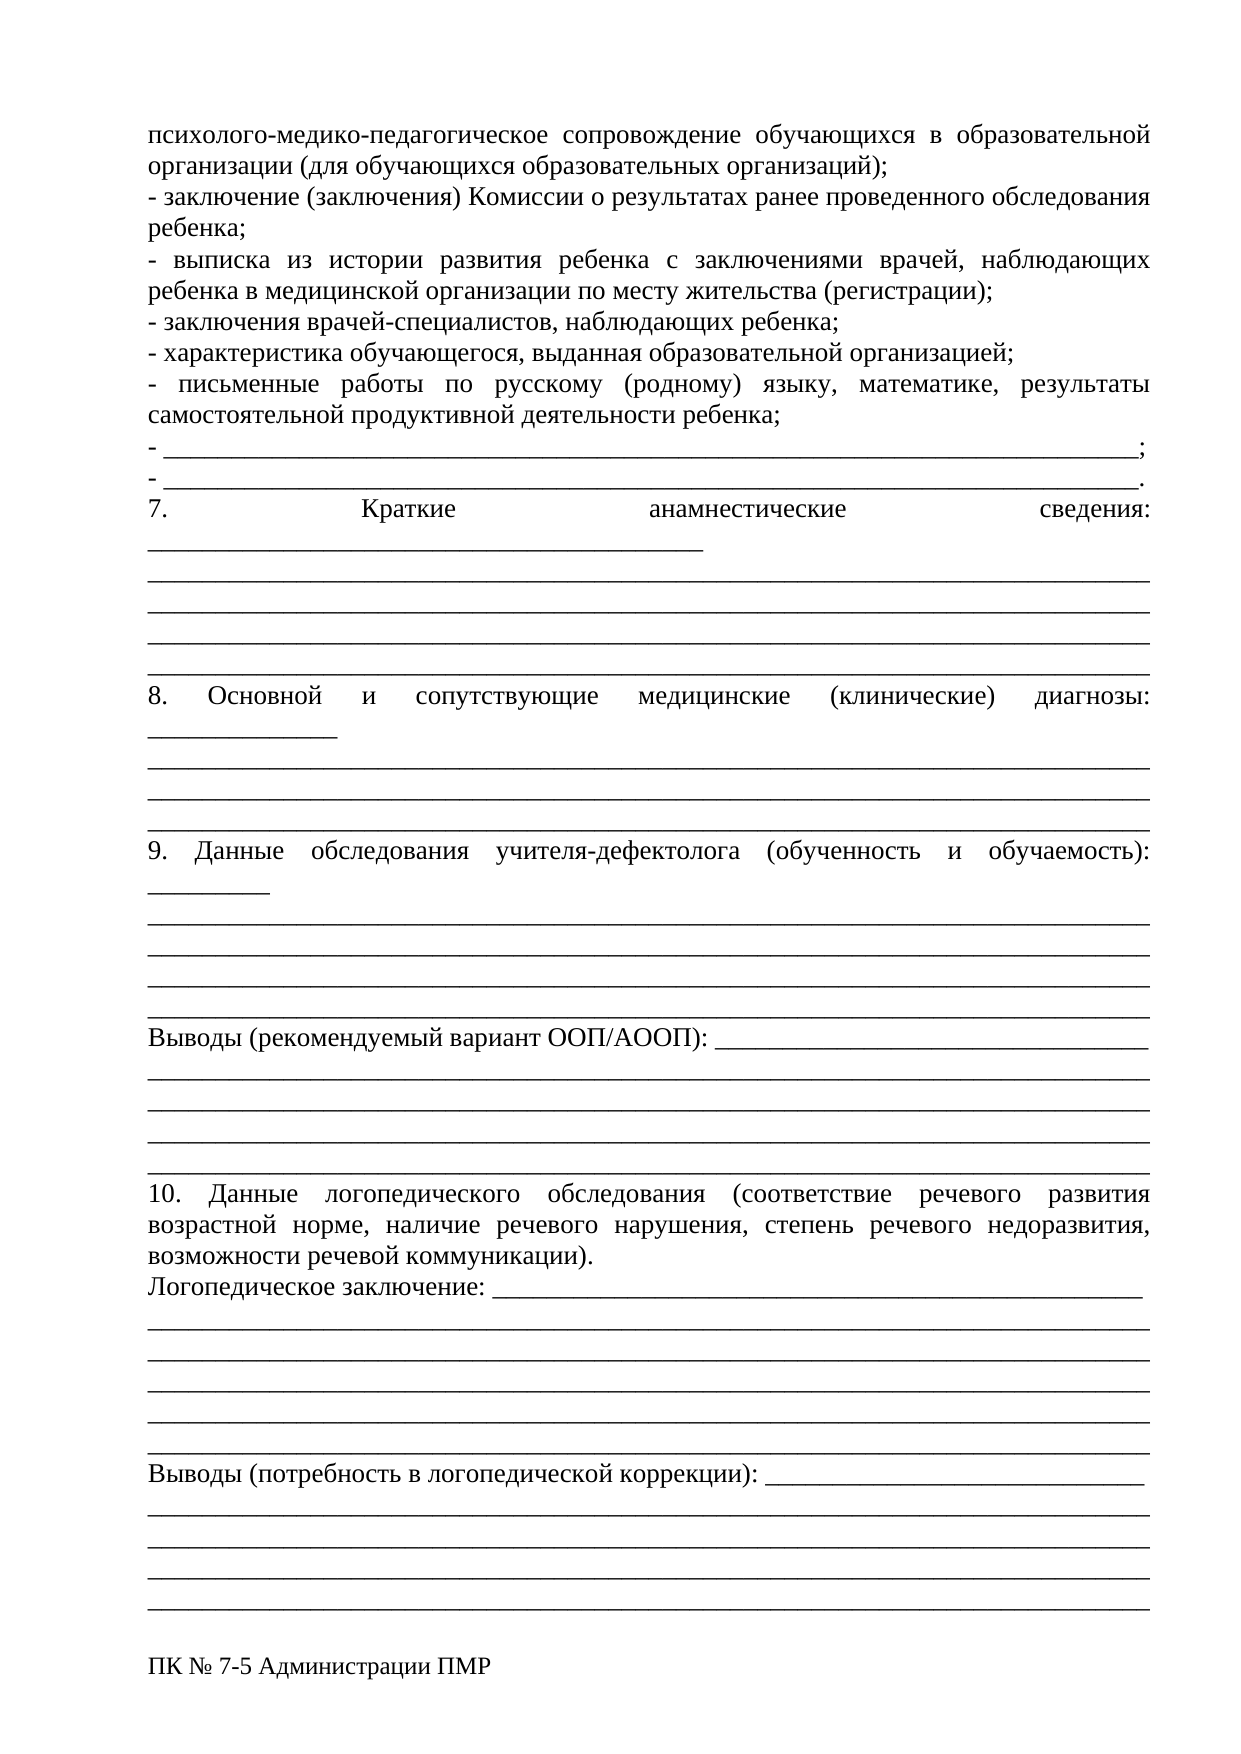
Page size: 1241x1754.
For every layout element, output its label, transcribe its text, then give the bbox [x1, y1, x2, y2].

text Логопедическое заключение: ________________________________________________ [148, 1271, 1152, 1302]
text 10. Данные логопедического обследования (соответствие речевого развития возрастной норме, наличие речевого нарушения, степень речевого недоразвития, возможности речевой коммуникации). [148, 1177, 1152, 1271]
text - заключение (заключения) Комиссии о результатах ранее проведенного обследования ребенка; [148, 180, 1152, 243]
text - ________________________________________________________________________. [148, 461, 1152, 492]
text __________________________________________________________________________ [148, 990, 1152, 1021]
text Выводы (потребность в логопедической коррекции): ____________________________ [148, 1457, 1152, 1488]
text __________________________________________________________________________ [148, 1052, 1152, 1084]
text __________________________________________________________________________ [148, 1426, 1152, 1457]
text __________________________________________________________________________ [148, 648, 1152, 679]
text __________________________________________________________________________ [148, 928, 1152, 959]
text Выводы (рекомендуемый вариант ООП/АООП): ________________________________ [148, 1021, 1152, 1052]
text - письменные работы по русскому (родному) языку, математике, результаты самостоятельной продуктивной деятельности ребенка; [148, 367, 1152, 429]
text __________________________________________________________________________ [148, 616, 1152, 648]
text __________________________________________________________________________ [148, 1488, 1152, 1520]
text __________________________________________________________________________ [148, 803, 1152, 834]
text 9. Данные обследования учителя-дефектолога (обученность и обучаемость): _________ [148, 834, 1152, 897]
text - ________________________________________________________________________; [148, 429, 1152, 461]
text __________________________________________________________________________ [148, 772, 1152, 803]
text - заключения врачей-специалистов, наблюдающих ребенка; [148, 305, 1152, 336]
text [148, 118, 1152, 180]
text __________________________________________________________________________ [148, 1146, 1152, 1177]
text __________________________________________________________________________ [148, 959, 1152, 990]
text 7. Краткие анамнестические сведения: _________________________________________ [148, 492, 1152, 554]
text __________________________________________________________________________ [148, 1084, 1152, 1115]
text - характеристика обучающегося, выданная образовательной организацией; [148, 336, 1152, 367]
text __________________________________________________________________________ [148, 554, 1152, 585]
text __________________________________________________________________________ [148, 897, 1152, 928]
text - выписка из истории развития ребенка с заключениями врачей, наблюдающих ребенка в медицинской организации по месту жительства (регистрации); [148, 243, 1152, 305]
text ______________________________________________________________________________________________________________________________________________________________________________________________________________________________ [148, 1333, 1152, 1426]
text __________________________________________________________________________ [148, 1115, 1152, 1146]
text 8. Основной и сопутствующие медицинские (клинические) диагнозы: ______________ [148, 679, 1152, 741]
text __________________________________________________________________________ [148, 1302, 1152, 1333]
text __________________________________________________________________________ [148, 741, 1152, 772]
text __________________________________________________________________________ [148, 585, 1152, 616]
text ______________________________________________________________________________________________________________________________________________________________________________________________________________________________ [148, 1520, 1152, 1613]
